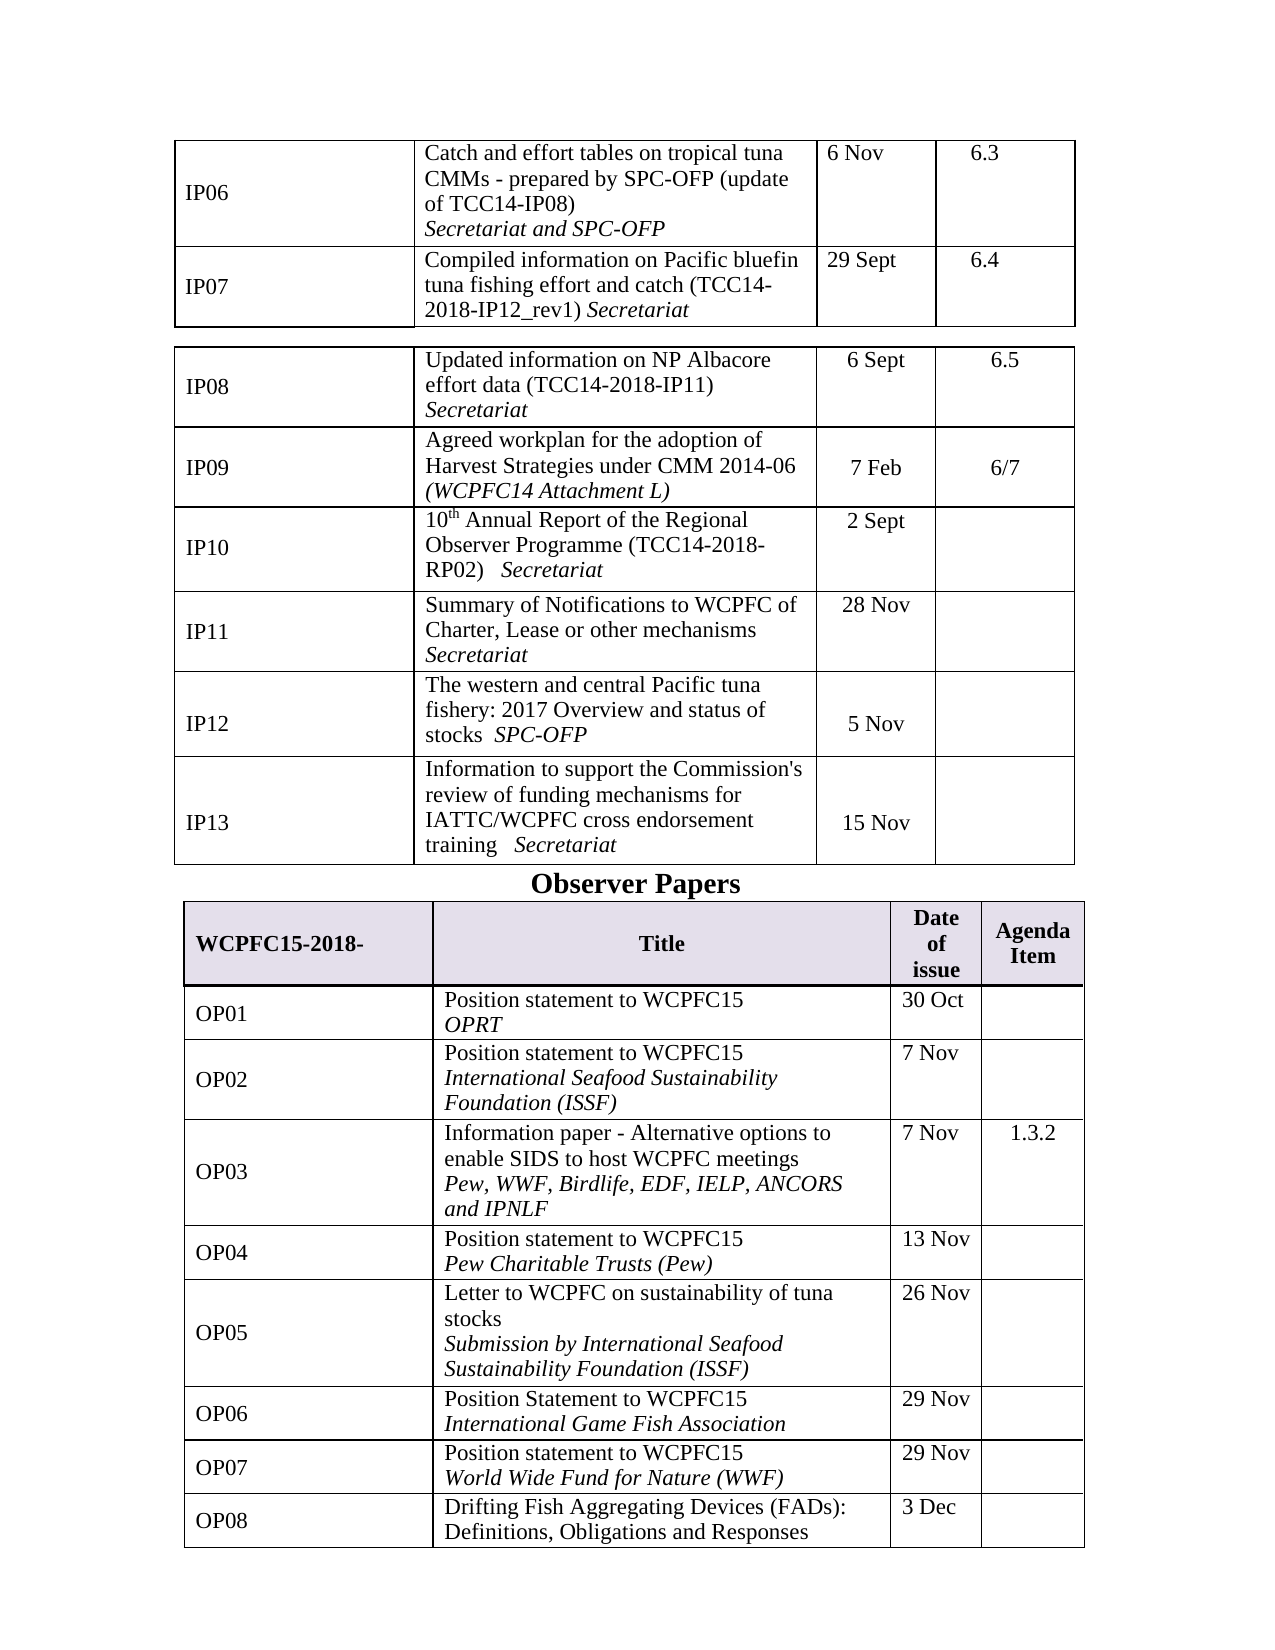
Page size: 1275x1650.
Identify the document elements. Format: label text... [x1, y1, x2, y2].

table_cell 15 Nov [817, 757, 935, 864]
table_cell OP06 [185, 1387, 432, 1439]
table_cell IP11 [175, 592, 413, 671]
table_cell OP03 [185, 1120, 432, 1225]
table_header IP08 [175, 348, 413, 426]
table_cell 6.3 [937, 141, 1074, 246]
table_header WCPFC15-2018- [185, 902, 432, 984]
table_cell OP05 [185, 1280, 432, 1386]
table_cell Letter to WCPFC on sustainability of tuna stocks Submission by International Seafood Sustainability Foundation (ISSF) [434, 1280, 890, 1386]
table_cell IP09 [175, 428, 413, 506]
table_header Agenda Item [982, 902, 1084, 984]
table_cell Position statement to WCPFC15 OPRT [434, 987, 890, 1039]
table_cell 2 Sept [817, 508, 935, 591]
table_cell IP10 [175, 508, 413, 591]
table_header Updated information on NP Albacore effort data (TCC14-2018-IP11) Secretariat [415, 348, 816, 426]
table_cell Agreed workplan for the adoption of Harvest Strategies under CMM 2014-06 (WCPFC14 Attachment L) [415, 428, 816, 506]
table_cell 29 Nov [891, 1441, 981, 1493]
table_cell The western and central Pacific tuna fishery: 2017 Overview and status of stocks SPC-OFP [415, 672, 816, 756]
table_cell Position statement to WCPFC15 Pew Charitable Trusts (Pew) [434, 1226, 890, 1279]
table_cell Drifting Fish Aggregating Devices (FADs): Definitions, Obligations and Responses [434, 1494, 890, 1547]
table_cell [982, 984, 1084, 1039]
table_cell 29 Sept [818, 247, 935, 326]
table_cell [936, 592, 1074, 671]
table_cell 3 Dec [891, 1494, 981, 1547]
table_cell 1.3.2 [982, 1119, 1084, 1225]
table_cell OP04 [185, 1226, 432, 1279]
table_cell Information paper - Alternative options to enable SIDS to host WCPFC meetings Pew, WWF, Birdlife, EDF, IELP, ANCORS and IPNLF [434, 1120, 890, 1225]
table_cell 7 Nov [891, 1120, 981, 1225]
table_header Title [434, 902, 890, 984]
text Observer Papers [526, 865, 744, 899]
table_cell 28 Nov [817, 592, 935, 671]
table_cell IP06 [176, 141, 414, 246]
table_cell [982, 1225, 1084, 1279]
table_cell [982, 1439, 1084, 1493]
table_cell OP02 [185, 1040, 432, 1119]
table_cell Position statement to WCPFC15 World Wide Fund for Nature (WWF) [434, 1441, 890, 1493]
table_cell OP08 [185, 1494, 432, 1547]
table_cell Compiled information on Pacific bluefin tuna fishing effort and catch (TCC14- 2018-IP12_rev1) Secretariat [415, 247, 816, 326]
table_cell 7 Feb [817, 428, 935, 506]
table_cell [936, 757, 1074, 864]
table_cell [936, 672, 1074, 756]
table_cell IP13 [175, 757, 413, 864]
table_cell 6/7 [936, 428, 1074, 506]
table_cell [982, 1039, 1084, 1119]
table_cell 13 Nov [891, 1226, 981, 1279]
table_cell [982, 1493, 1084, 1547]
table_cell 30 Oct [891, 987, 981, 1039]
table_header 6.5 [936, 348, 1074, 426]
table_cell [982, 1279, 1084, 1386]
table_cell Information to support the Commission's review of funding mechanisms for IATTC/WCPFC cross endorsement training Secretariat [415, 757, 816, 864]
table_cell 7 Nov [891, 1040, 981, 1119]
table_cell IP07 [176, 247, 414, 326]
table_cell Summary of Notifications to WCPFC of Charter, Lease or other mechanisms Secretariat [415, 592, 816, 671]
table_cell Position statement to WCPFC15 International Seafood Sustainability Foundation (ISSF) [434, 1040, 890, 1119]
table_header 6 Sept [817, 348, 935, 426]
table_cell 5 Nov [817, 672, 935, 756]
table_cell IP12 [175, 672, 413, 756]
table_cell 26 Nov [891, 1280, 981, 1386]
table_cell 6 Nov [818, 141, 935, 246]
table_cell Position Statement to WCPFC15 International Game Fish Association [434, 1387, 890, 1439]
table_cell 6.4 [937, 247, 1074, 326]
table_cell [936, 508, 1074, 591]
table_cell 29 Nov [891, 1387, 981, 1439]
table_cell Catch and effort tables on tropical tuna CMMs - prepared by SPC-OFP (update of TCC14-IP08) Secretariat and SPC-OFP [415, 141, 816, 246]
table_header Date of issue [891, 902, 981, 984]
table_cell OP01 [185, 987, 432, 1039]
table_cell OP07 [185, 1441, 432, 1493]
table_cell 10th Annual Report of the Regional Observer Programme (TCC14-2018- RP02) Secretariat [415, 508, 816, 591]
table_cell [982, 1386, 1084, 1439]
